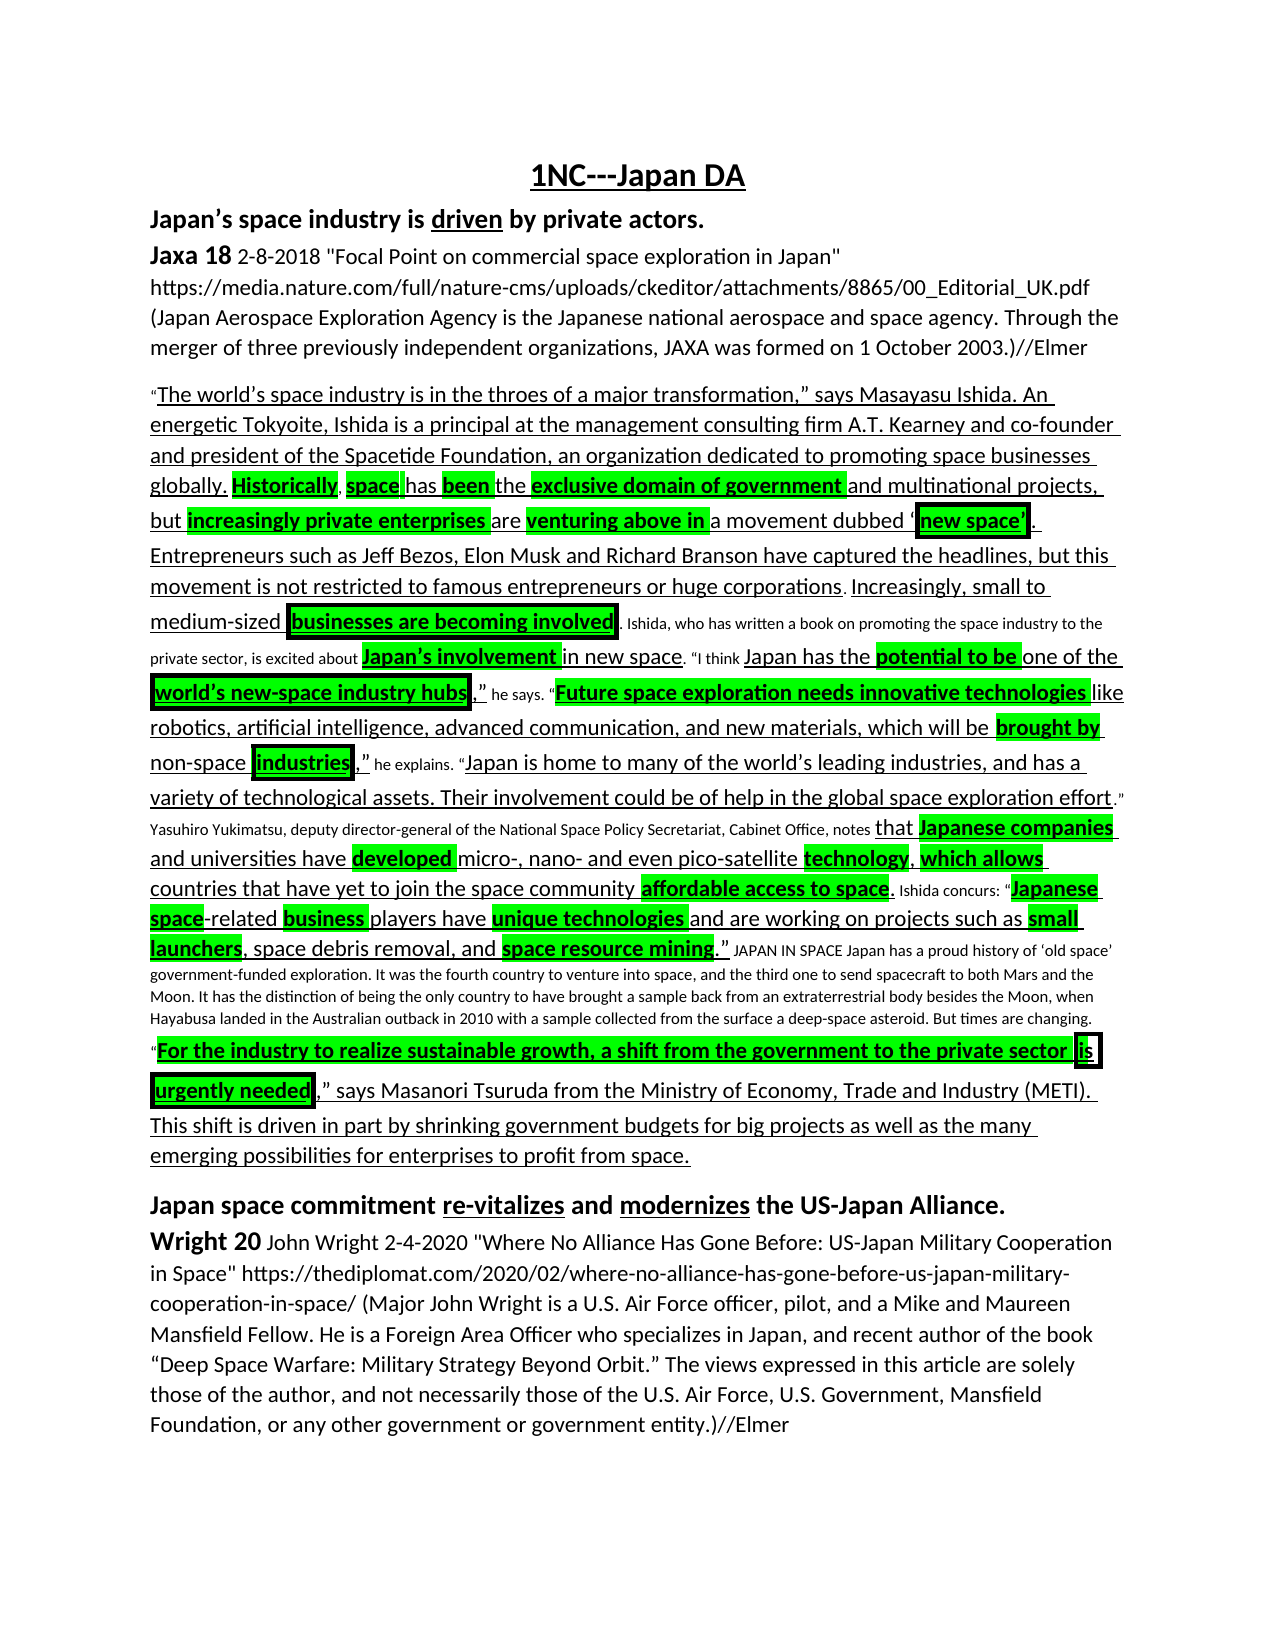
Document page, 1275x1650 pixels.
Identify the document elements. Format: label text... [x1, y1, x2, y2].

text Wright 20 John Wright 2-4-2020 "Where No Alliance Has Gone Before: US-Japan Military Cooperation in Space" https://thediplomat.com/2020/02/where-no-alliance-has-gone-before-us-japan-military-cooperation-in-space/ (Major John Wright is a U.S. Air Force officer, pilot, and a Mike and Maureen Mansfield Fellow. He is a Foreign Area Officer who specializes in Japan, and recent author of the book “Deep Space Warfare: Military Strategy Beyond Orbit.” The views expressed in this article are solely those of the author, and not necessarily those of the U.S. Air Force, U.S. Government, Mansfield Foundation, or any other government or government entity.)//Elmer [150, 1224, 1125, 1438]
text “The world’s space industry is in the throes of a major transformation,” says Masayasu Ishida. An energetic Tokyoite, Ishida is a principal at the management consulting firm A.T. Kearney and co-founder and president of the Spacetide Foundation, an organization dedicated to promoting space businesses globally. Historically, space has been the exclusive domain of government and multinational projects, but increasingly private enterprises are venturing above in a movement dubbed ‘new space’. Entrepreneurs such as Jeff Bezos, Elon Musk and Richard Branson have captured the headlines, but this movement is not restricted to famous entrepreneurs or huge corporations. Increasingly, small to medium-sized businesses are becoming involved. Ishida, who has written a book on promoting the space industry to the private sector, is excited about Japan’s involvement in new space. “I think Japan has the potential to be one of the world’s new-space industry hubs,” he says. “Future space exploration needs innovative technologies like robotics, artificial intelligence, advanced communication, and new materials, which will be brought by non-space industries,” he explains. “Japan is home to many of the world’s leading industries, and has a variety of technological assets. Their involvement could be of help in the global space exploration effort.” Yasuhiro Yukimatsu, deputy director-general of the National Space Policy Secretariat, Cabinet Office, notes that Japanese companies and universities have developed micro-, nano- and even pico-satellite technology, which allows countries that have yet to join the space community affordable access to space. Ishida concurs: “Japanese space-related business players have unique technologies and are working on projects such as small launchers, space debris removal, and space resource mining.” JAPAN IN SPACE Japan has a proud history of ‘old space’ government-funded exploration. It was the fourth country to venture into space, and the third one to send spacecraft to both Mars and the Moon. It has the distinction of being the only country to have brought a sample back from an extraterrestrial body besides the Moon, when Hayabusa landed in the Australian outback in 2010 with a sample collected from the surface a deep-space asteroid. But times are changing. “For the industry to realize sustainable growth, a shift from the government to the private sector is urgently needed,” says Masanori Tsuruda from the Ministry of Economy, Trade and Industry (METI). This shift is driven in part by shrinking government budgets for big projects as well as the many emerging possibilities for enterprises to profit from space. [150, 380, 1125, 1170]
subtitle Japan’s space industry is driven by private actors. [150, 202, 1125, 235]
subtitle Japan space commitment re-vitalizes and modernizes the US-Japan Alliance. [150, 1188, 1125, 1222]
text Jaxa 18 2-8-2018 "Focal Point on commercial space exploration in Japan" https://media.nature.com/full/nature-cms/uploads/ckeditor/attachments/8865/00_Editorial_UK.pdf (Japan Aerospace Exploration Agency is the Japanese national aerospace and space agency. Through the merger of three previously independent organizations, JAXA was formed on 1 October 2003.)//Elmer [150, 238, 1125, 362]
subtitle 1NC---Japan DA [150, 154, 1125, 195]
